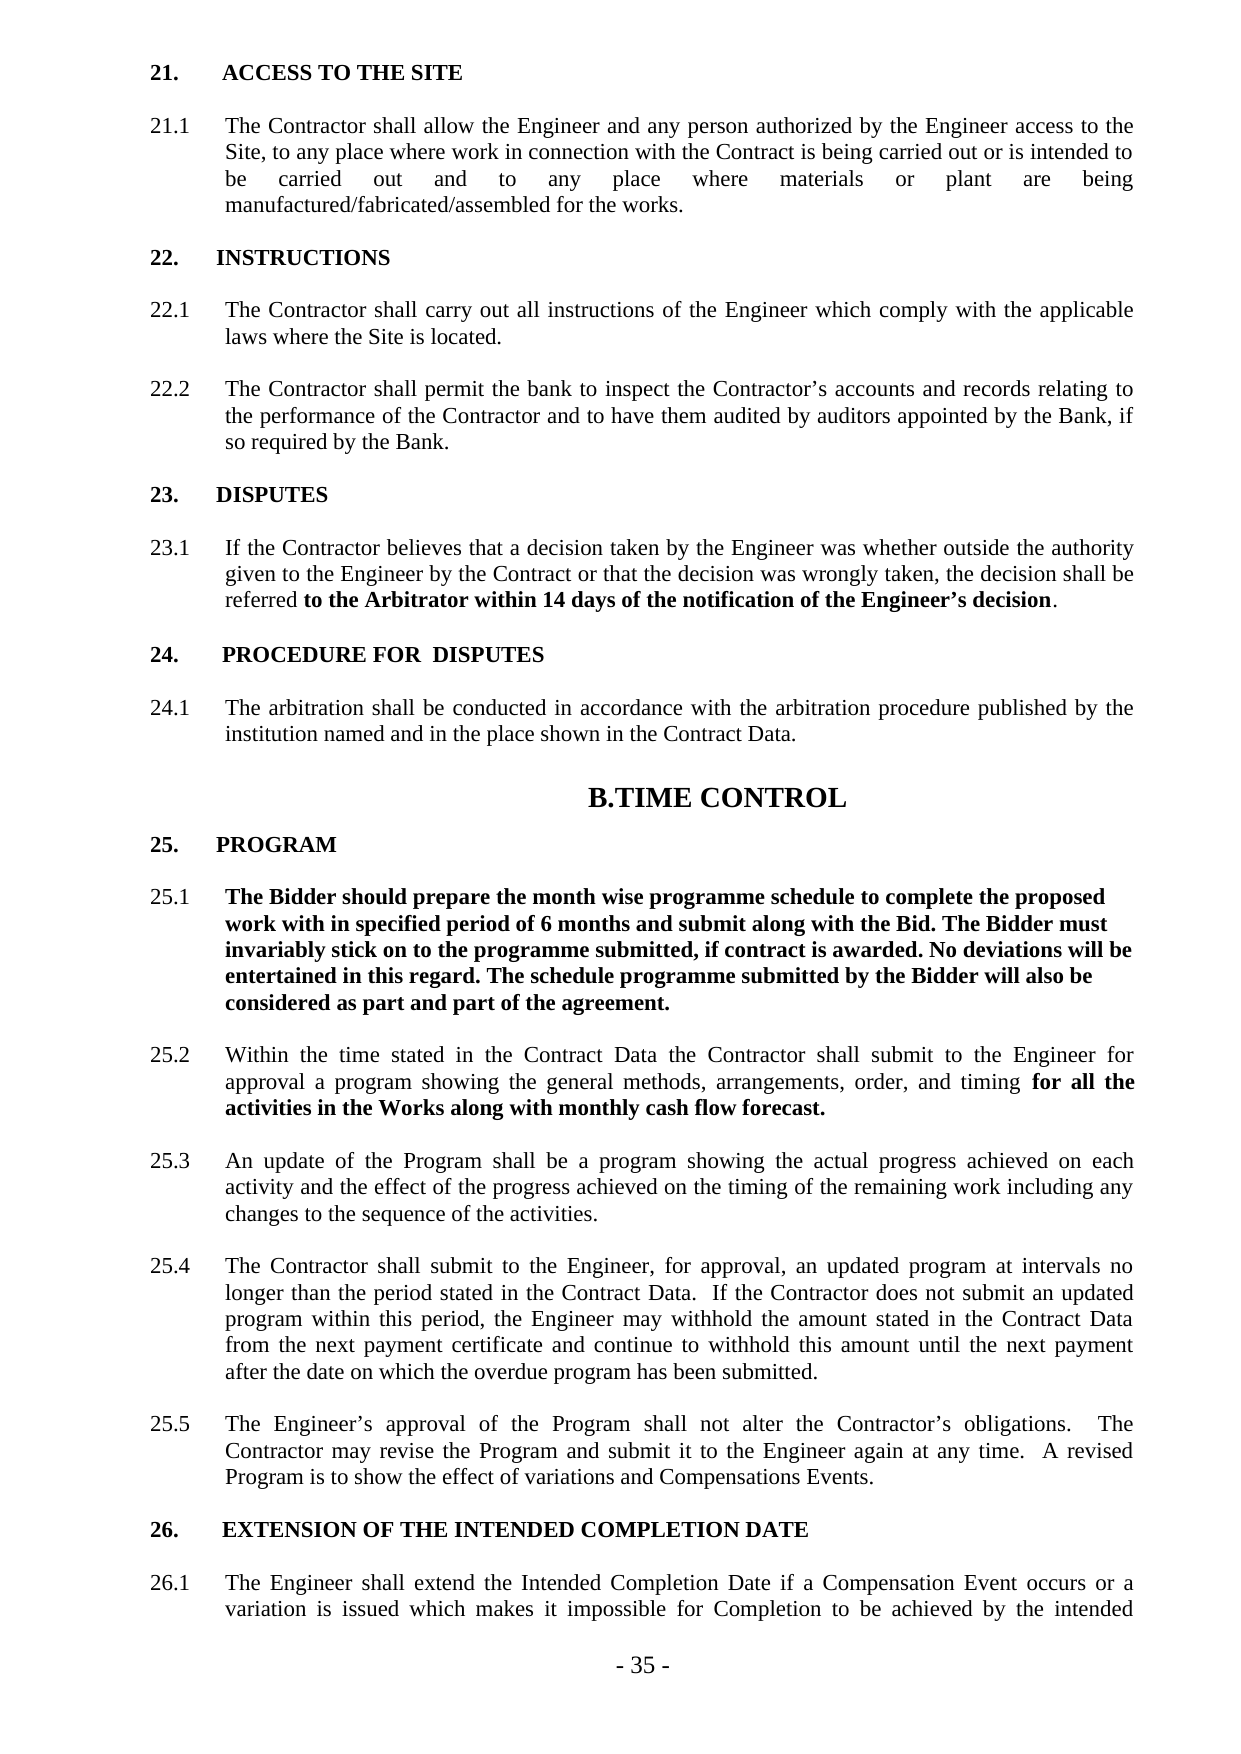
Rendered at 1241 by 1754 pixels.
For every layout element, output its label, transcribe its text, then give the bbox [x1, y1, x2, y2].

list The Contractor shall permit the bank to inspect the Contractor’s accounts and records relating to the performance of the Contractor and to have them audited by auditors appointed by the Bank, if so required by the Bank. [150, 375, 1135, 454]
list The arbitration shall be conducted in accordance with the arbitration procedure published by the institution named and in the place shown in the Contract Data. [150, 694, 1135, 747]
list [150, 1568, 1135, 1621]
list The Engineer’s approval of the Program shall not alter the Contractor’s obligations. The Contractor may revise the Program and submit it to the Engineer again at any time. A revised Program is to show the effect of variations and Compensations Events. [150, 1410, 1135, 1489]
list DISPUTES [150, 481, 1135, 507]
list The Bidder should prepare the month wise programme schedule to complete the proposed work with in specified period of 6 months and submit along with the Bid. The Bidder must invariably stick on to the programme submitted, if contract is awarded. No deviations will be entertained in this regard. The schedule programme submitted by the Bidder will also be considered as part and part of the agreement. [150, 883, 1135, 1015]
list An update of the Program shall be a program showing the actual progress achieved on each activity and the effect of the progress achieved on the timing of the remaining work including any changes to the sequence of the activities. [150, 1147, 1135, 1226]
list INSTRUCTIONS [150, 244, 1135, 270]
list PROCEDURE FOR DISPUTES [150, 641, 1135, 668]
list ACCESS TO THE SITE [150, 59, 1135, 86]
list Within the time stated in the Contract Data the Contractor shall submit to the Engineer for approval a program showing the general methods, arrangements, order, and timing for all the activities in the Works along with monthly cash flow forecast. [150, 1041, 1135, 1121]
list The Contractor shall allow the Engineer and any person authorized by the Engineer access to the Site, to any place where work in connection with the Contract is being carried out or is intended to be carried out and to any place where materials or plant are being manufactured/fabricated/assembled for the works. [150, 112, 1135, 217]
list The Contractor shall submit to the Engineer, for approval, an updated program at intervals no longer than the period stated in the Contract Data. If the Contractor does not submit an updated program within this period, the Engineer may withhold the amount stated in the Contract Data from the next payment certificate and continue to withhold this amount until the next payment after the date on which the overdue program has been submitted. [150, 1252, 1135, 1384]
list The Contractor shall carry out all instructions of the Engineer which comply with the applicable laws where the Site is located. [150, 296, 1135, 349]
list If the Contractor believes that a decision taken by the Engineer was whether outside the authority given to the Engineer by the Contract or that the decision was wrongly taken, the decision shall be referred to the Arbitrator within 14 days of the notification of the Engineer’s decision. [150, 533, 1135, 613]
list EXTENSION OF THE INTENDED COMPLETION DATE [150, 1516, 1135, 1542]
list PROGRAM [150, 831, 1135, 857]
text B.TIME CONTROL [225, 780, 1135, 814]
